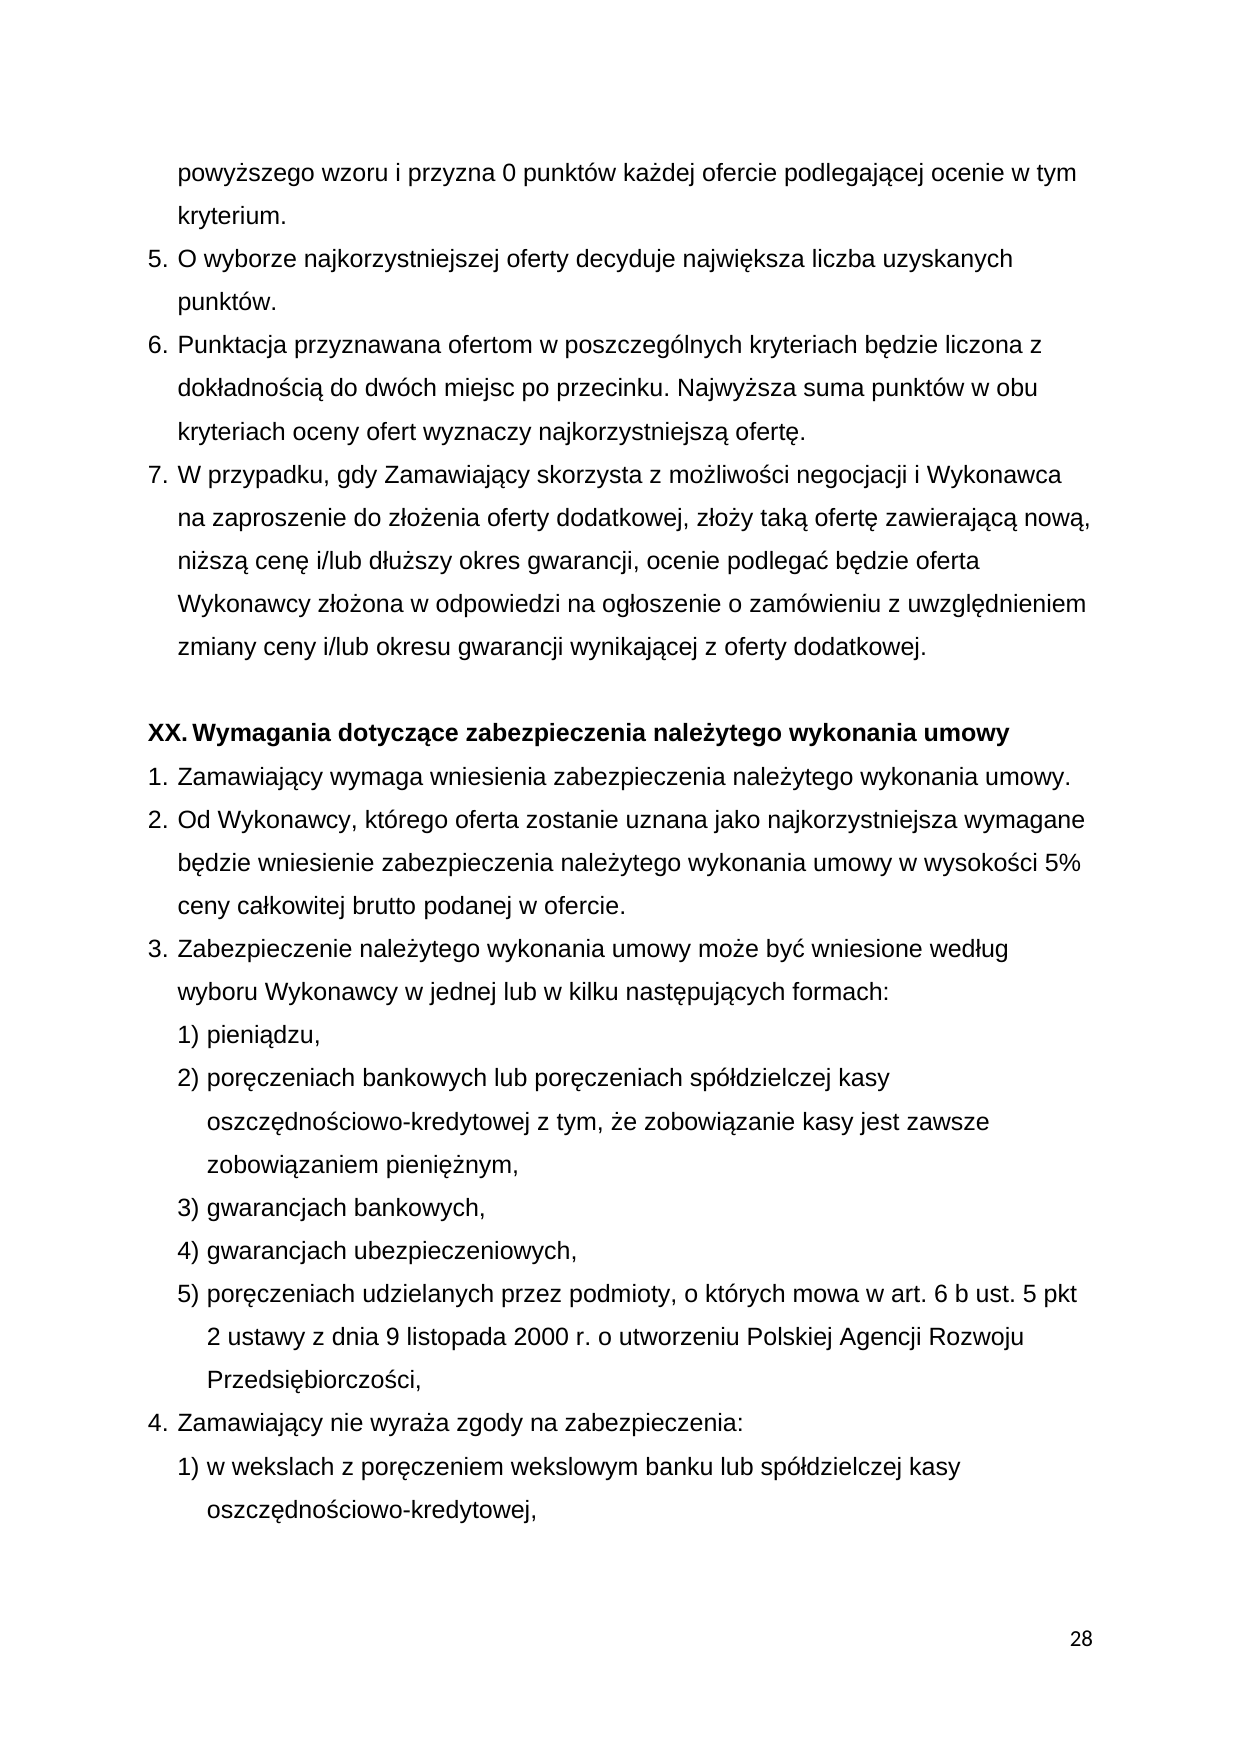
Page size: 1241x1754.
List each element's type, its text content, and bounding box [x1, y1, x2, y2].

list Wymagania dotyczące zabezpieczenia należytego wykonania umowy [148, 718, 1093, 747]
list poręczeniach udzielanych przez podmioty, o których mowa w art. 6 b ust. 5 pkt 2 ustawy z dnia 9 listopada 2000 r. o utworzeniu Polskiej Agencji Rozwoju Przedsiębiorczości, [177, 1279, 1093, 1394]
list gwarancjach bankowych, [177, 1193, 1093, 1222]
list Zamawiający wymaga wniesienia zabezpieczenia należytego wykonania umowy. [148, 762, 1093, 790]
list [148, 158, 1093, 230]
list O wyborze najkorzystniejszej oferty decyduje największa liczba uzyskanych punktów. [148, 244, 1093, 316]
list poręczeniach bankowych lub poręczeniach spółdzielczej kasy oszczędnościowo-kredytowej z tym, że zobowiązanie kasy jest zawsze zobowiązaniem pieniężnym, [177, 1063, 1093, 1178]
list gwarancjach ubezpieczeniowych, [177, 1236, 1093, 1265]
list Od Wykonawcy, którego oferta zostanie uznana jako najkorzystniejsza wymagane będzie wniesienie zabezpieczenia należytego wykonania umowy w wysokości 5% ceny całkowitej brutto podanej w ofercie. [148, 805, 1093, 920]
list Zabezpieczenie należytego wykonania umowy może być wniesione według wyboru Wykonawcy w jednej lub w kilku następujących formach: [148, 934, 1093, 1006]
list Punktacja przyznawana ofertom w poszczególnych kryteriach będzie liczona z dokładnością do dwóch miejsc po przecinku. Najwyższa suma punktów w obu kryteriach oceny ofert wyznaczy najkorzystniejszą ofertę. [148, 330, 1093, 445]
list pieniądzu, [177, 1020, 1093, 1049]
list W przypadku, gdy Zamawiający skorzysta z możliwości negocjacji i Wykonawca na zaproszenie do złożenia oferty dodatkowej, złoży taką ofertę zawierającą nową, niższą cenę i/lub dłuższy okres gwarancji, ocenie podlegać będzie oferta Wykonawcy złożona w odpowiedzi na ogłoszenie o zamówieniu z uwzględnieniem zmiany ceny i/lub okresu gwarancji wynikającej z oferty dodatkowej. [148, 460, 1093, 661]
list Zamawiający nie wyraża zgody na zabezpieczenia: [148, 1408, 1093, 1437]
list w wekslach z poręczeniem wekslowym banku lub spółdzielczej kasy oszczędnościowo-kredytowej, [177, 1452, 1093, 1523]
